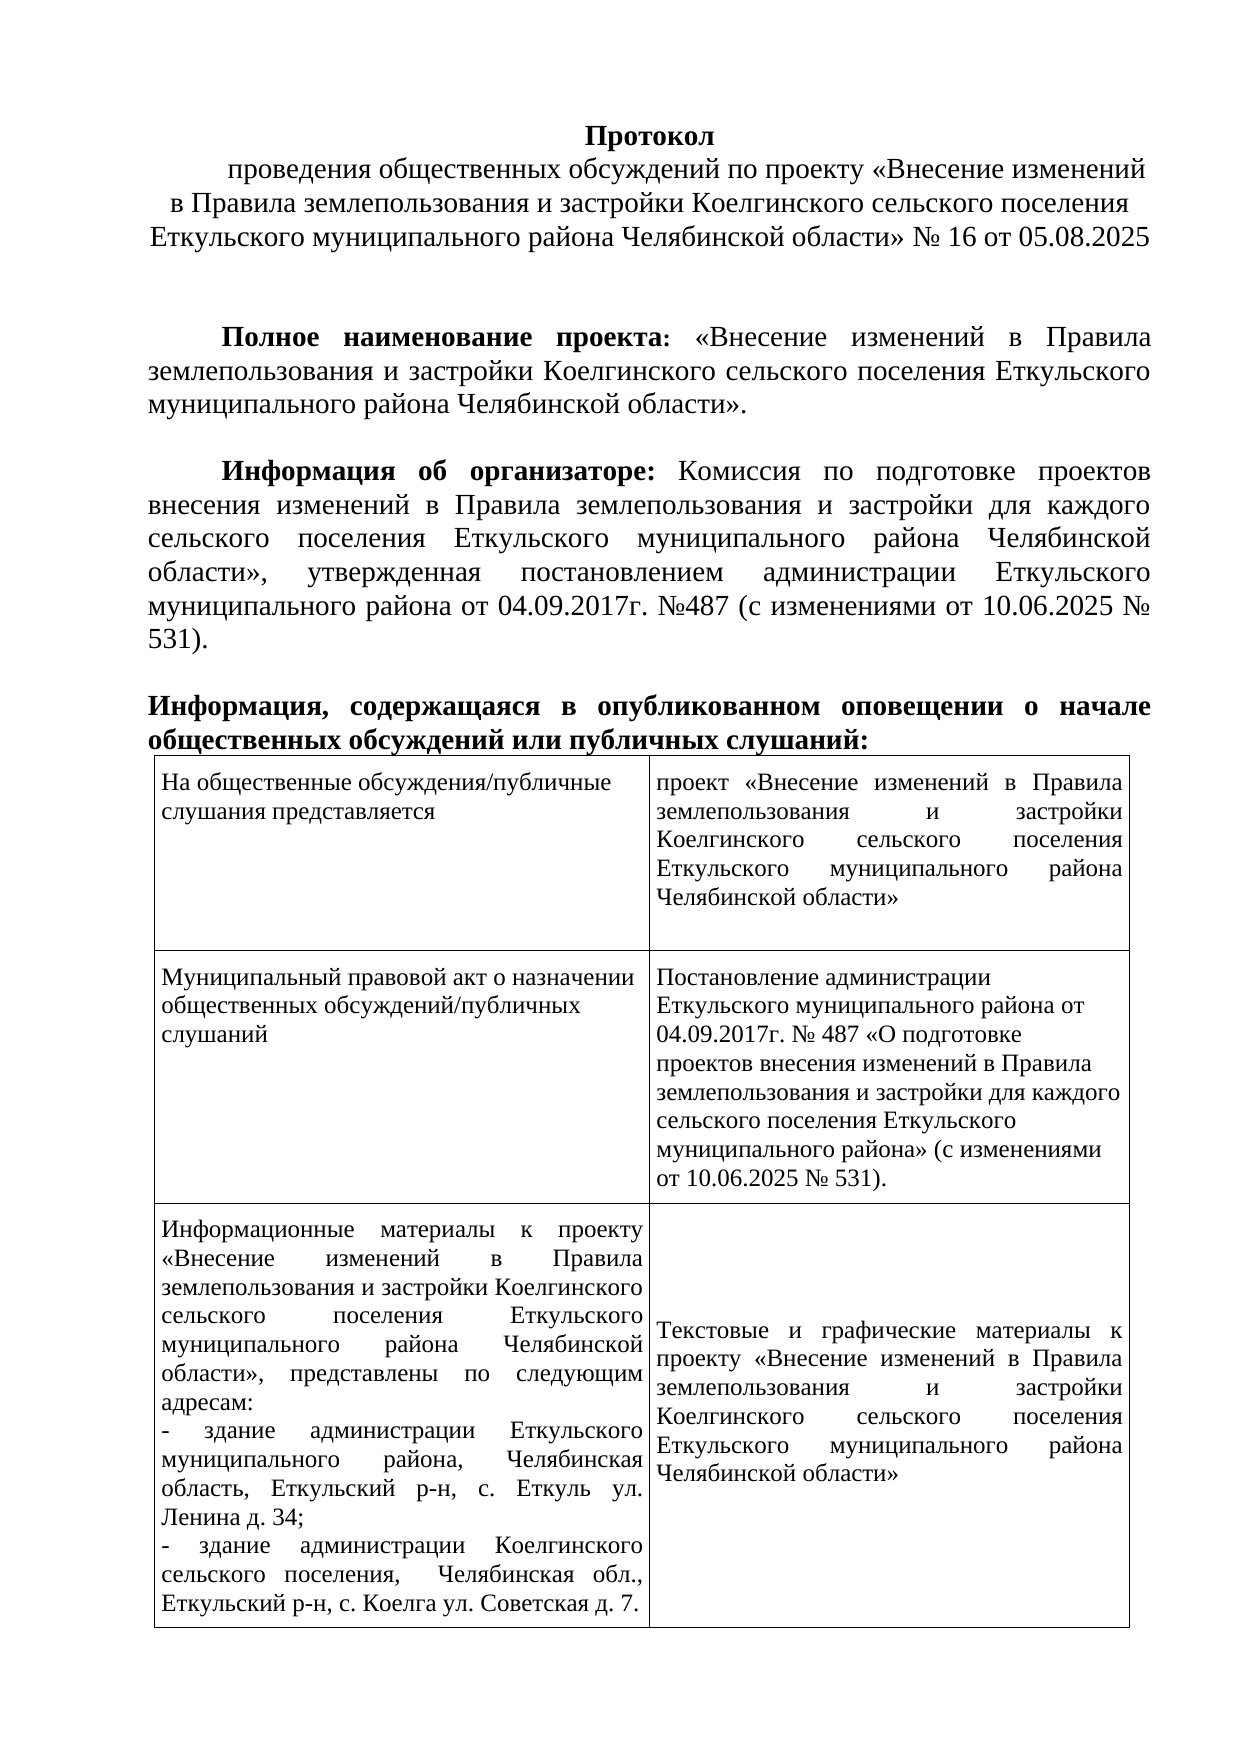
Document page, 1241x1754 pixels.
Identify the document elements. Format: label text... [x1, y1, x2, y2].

table_cell Муниципальный правовой акт о назначении общественных обсуждений/публичных слушаний [155, 951, 649, 1202]
text Протокол [148, 118, 1152, 152]
text Информация, содержащаяся в опубликованном оповещении о начале общественных обсуждений или публичных слушаний: [148, 688, 1152, 755]
table_header На общественные обсуждения/публичные слушания представляется [155, 756, 649, 950]
table_header проект «Внесение изменений в Правила землепользования и застройки Коелгинского сельского поселения Еткульского муниципального района Челябинской области» [650, 756, 1129, 950]
text Полное наименование проекта: «Внесение изменений в Правила землепользования и застройки Коелгинского сельского поселения Еткульского муниципального района Челябинской области». [148, 319, 1152, 420]
text Информация об организаторе: Комиссия по подготовке проектов внесения изменений в Правила землепользования и застройки для каждого сельского поселения Еткульского муниципального района Челябинской области», утвержденная постановлением администрации Еткульского муниципального района от 04.09.2017г. №487 (с изменениями от 10.06.2025 № 531). [148, 453, 1152, 655]
table_cell Текстовые и графические материалы к проекту «Внесение изменений в Правила землепользования и застройки Коелгинского сельского поселения Еткульского муниципального района Челябинской области» [650, 1204, 1129, 1627]
table_cell Информационные материалы к проекту «Внесение изменений в Правила землепользования и застройки Коелгинского сельского поселения Еткульского муниципального района Челябинской области», представлены по следующим адресам: - здание администрации Еткульского муниципального района, Челябинская область, Еткульский р-н, с. Еткуль ул. Ленина д. 34; - здание администрации Коелгинского сельского поселения, Челябинская обл., Еткульский р-н, с. Коелга ул. Советская д. 7. [155, 1204, 649, 1627]
text проведения общественных обсуждений по проекту «Внесение изменений в Правила землепользования и застройки Коелгинского сельского поселения Еткульского муниципального района Челябинской области» № 16 от 05.08.2025 [148, 152, 1152, 252]
table_cell Постановление администрации Еткульского муниципального района от 04.09.2017г. № 487 «О подготовке проектов внесения изменений в Правила землепользования и застройки для каждого сельского поселения Еткульского муниципального района» (с изменениями от 10.06.2025 № 531). [650, 951, 1129, 1202]
